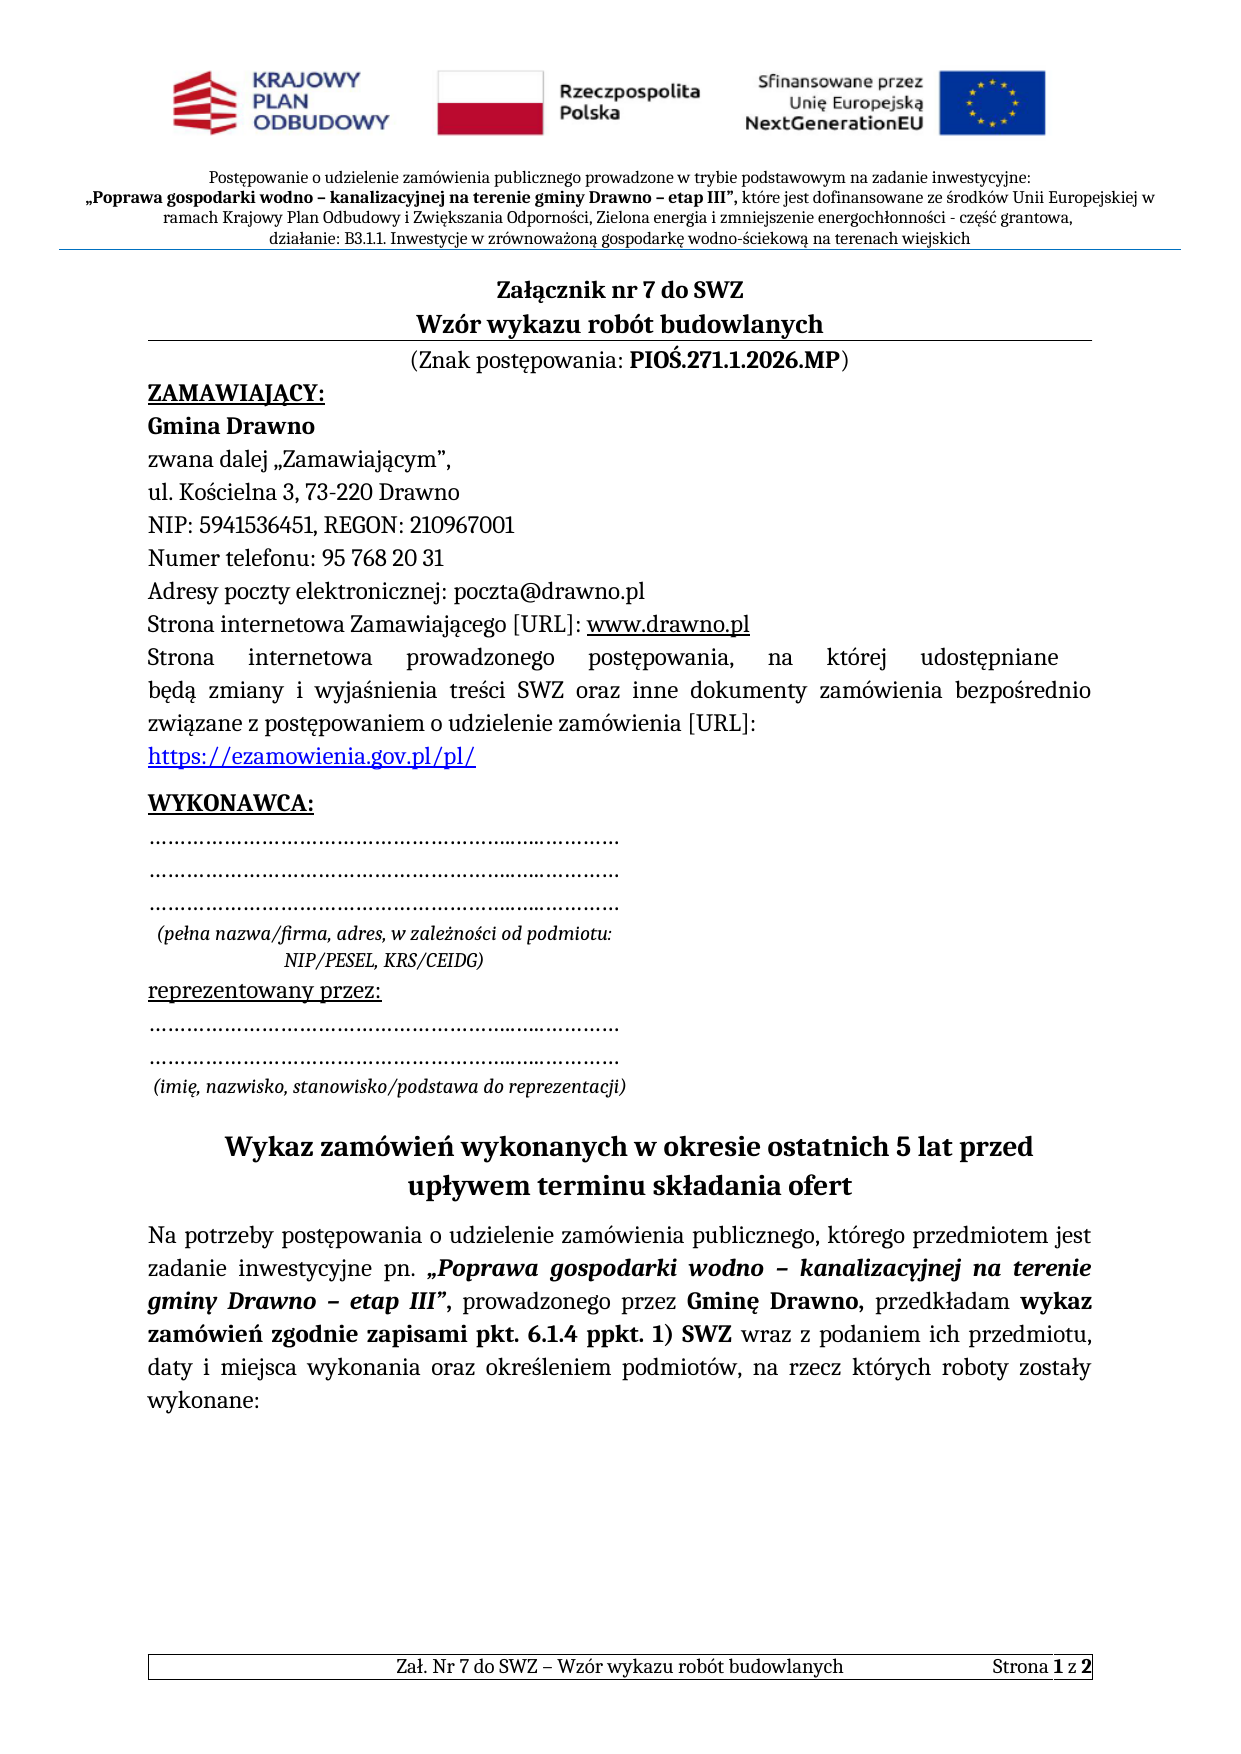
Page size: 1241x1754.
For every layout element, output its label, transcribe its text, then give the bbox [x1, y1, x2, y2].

text …………………………………………………..…..………… [148, 822, 650, 851]
text Numer telefonu: 95 768 20 31 [148, 544, 1092, 573]
text reprezentowany przez: [148, 976, 1092, 1005]
text Załącznik nr 7 do SWZ [148, 276, 1092, 305]
text Na potrzeby postępowania o udzielenie zamówienia publicznego, którego przedmiotem jest zadanie inwestycyjne pn. „Poprawa gospodarki wodno – kanalizacyjnej na terenie gminy Drawno – etap III”, prowadzonego przez Gminę Drawno, przedkładam wykaz zamówień zgodnie zapisami pkt. 6.1.4 ppkt. 1) SWZ wraz z podaniem ich przedmiotu, daty i miejsca wykonania oraz określeniem podmiotów, na rzecz których roboty zostały wykonane: [148, 1221, 1092, 1415]
text zwana dalej „Zamawiającym”, [148, 445, 1092, 474]
text …………………………………………………..…..………… [148, 1042, 650, 1071]
text (imię, nazwisko, stanowisko/podstawa do reprezentacji) [148, 1075, 1092, 1099]
text Wzór wykazu robót budowlanych [148, 309, 1092, 340]
text …………………………………………………..…..………… [148, 1009, 650, 1038]
text NIP: 5941536451, REGON: 210967001 [148, 511, 1092, 540]
text …………………………………………………..…..………… [148, 855, 650, 884]
text (Znak postępowania: PIOŚ.271.1.2026.MP) [166, 346, 1092, 375]
text https://ezamowienia.gov.pl/pl/ [148, 742, 1092, 771]
text Wykaz zamówień wykonanych w okresie ostatnich 5 lat przed upływem terminu składania ofert [166, 1130, 1092, 1202]
text …………………………………………………..…..………… [148, 888, 650, 917]
text Strona internetowa prowadzonego postępowania, na której udostępniane będą zmiany i wyjaśnienia treści SWZ oraz inne dokumenty zamówienia bezpośrednio związane z postępowaniem o udzielenie zamówienia [URL]: [148, 643, 1092, 738]
text ZAMAWIAJĄCY: [148, 379, 1092, 408]
text WYKONAWCA: [148, 789, 1092, 818]
text (pełna nazwa/firma, adres, w zależności od podmiotu: NIP/PESEL, KRS/CEIDG) [148, 921, 621, 973]
text Gmina Drawno [148, 412, 1092, 441]
text ul. Kościelna 3, 73-220 Drawno [148, 478, 1092, 507]
picture [152, 38, 1088, 167]
text Adresy poczty elektronicznej: poczta@drawno.pl [148, 577, 1092, 606]
text Strona internetowa Zamawiającego [URL]: www.drawno.pl [148, 610, 1092, 639]
